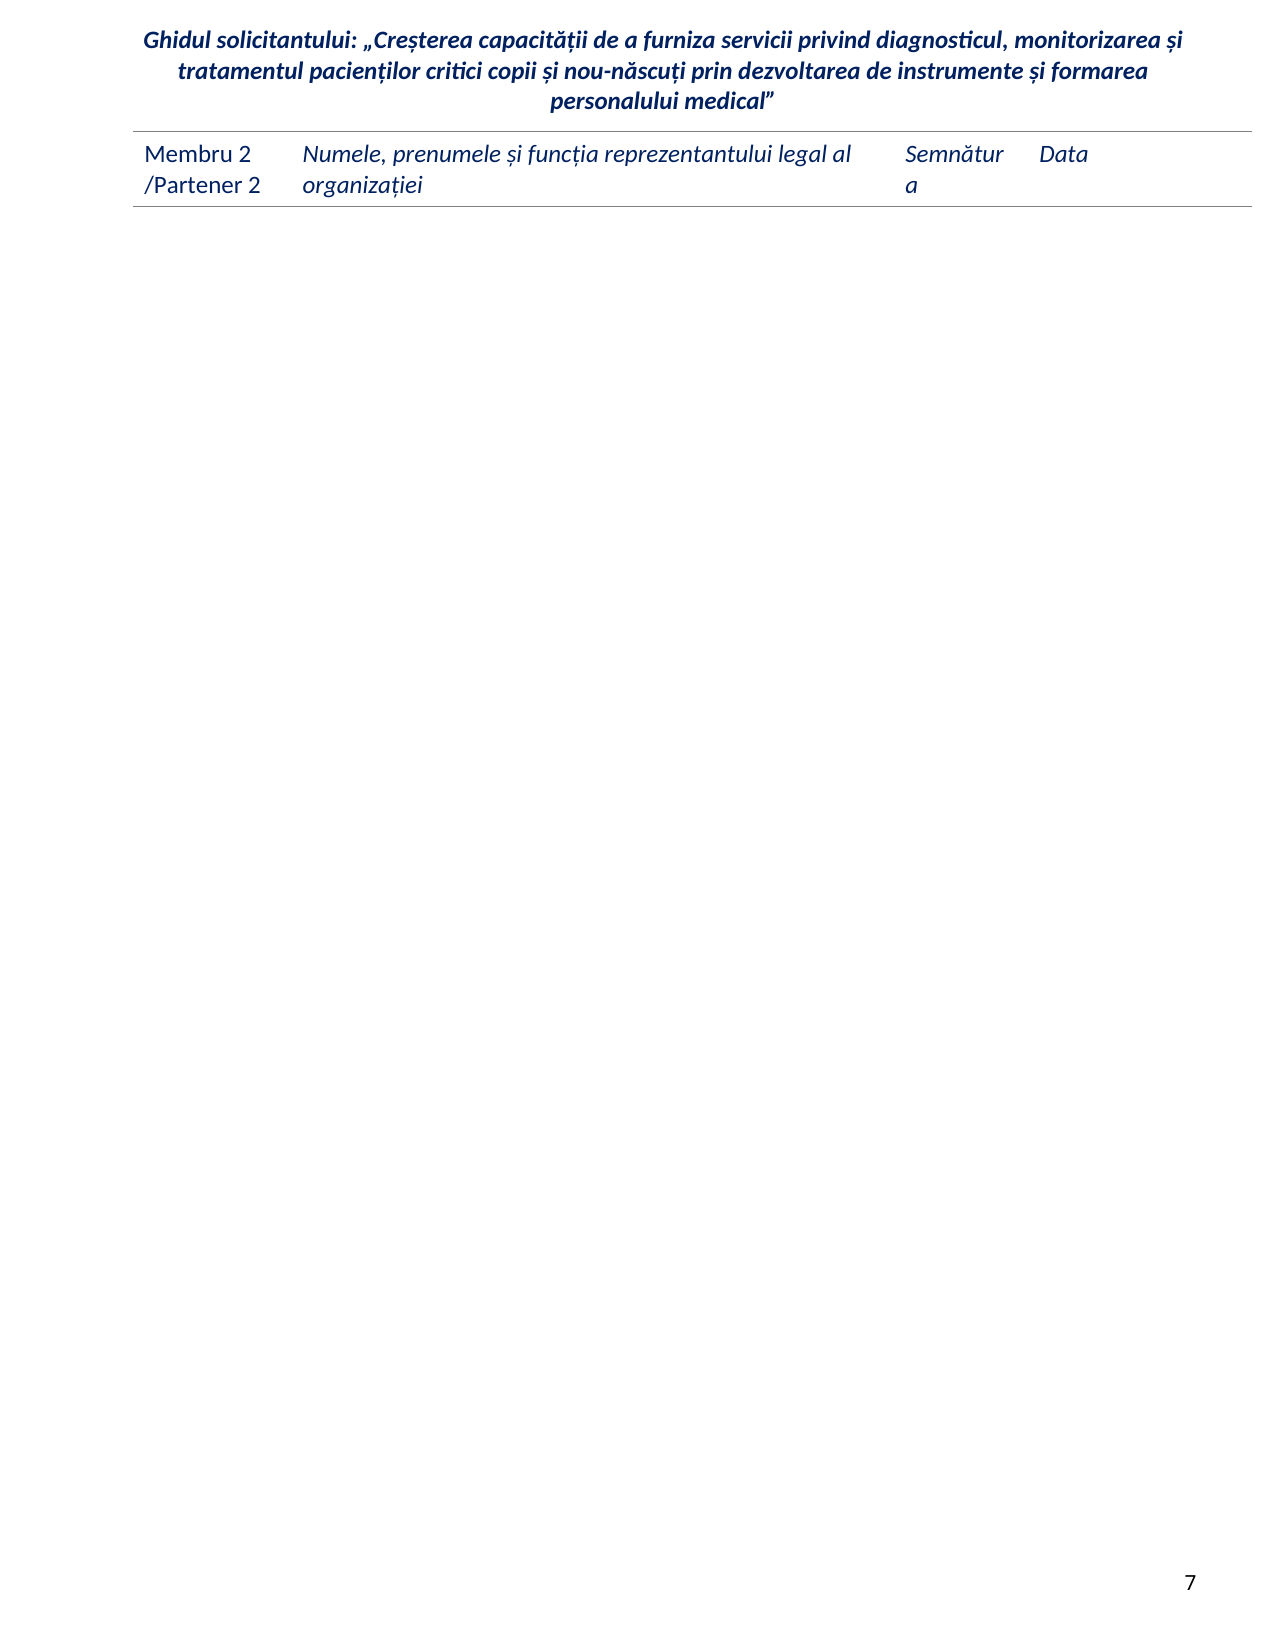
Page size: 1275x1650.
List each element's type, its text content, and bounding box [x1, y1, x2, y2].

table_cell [291, 132, 894, 206]
table_cell Membru 2 /Partener 2 [133, 132, 291, 206]
table_cell Data [1028, 132, 1252, 206]
table_cell Semnătura [894, 132, 1028, 206]
